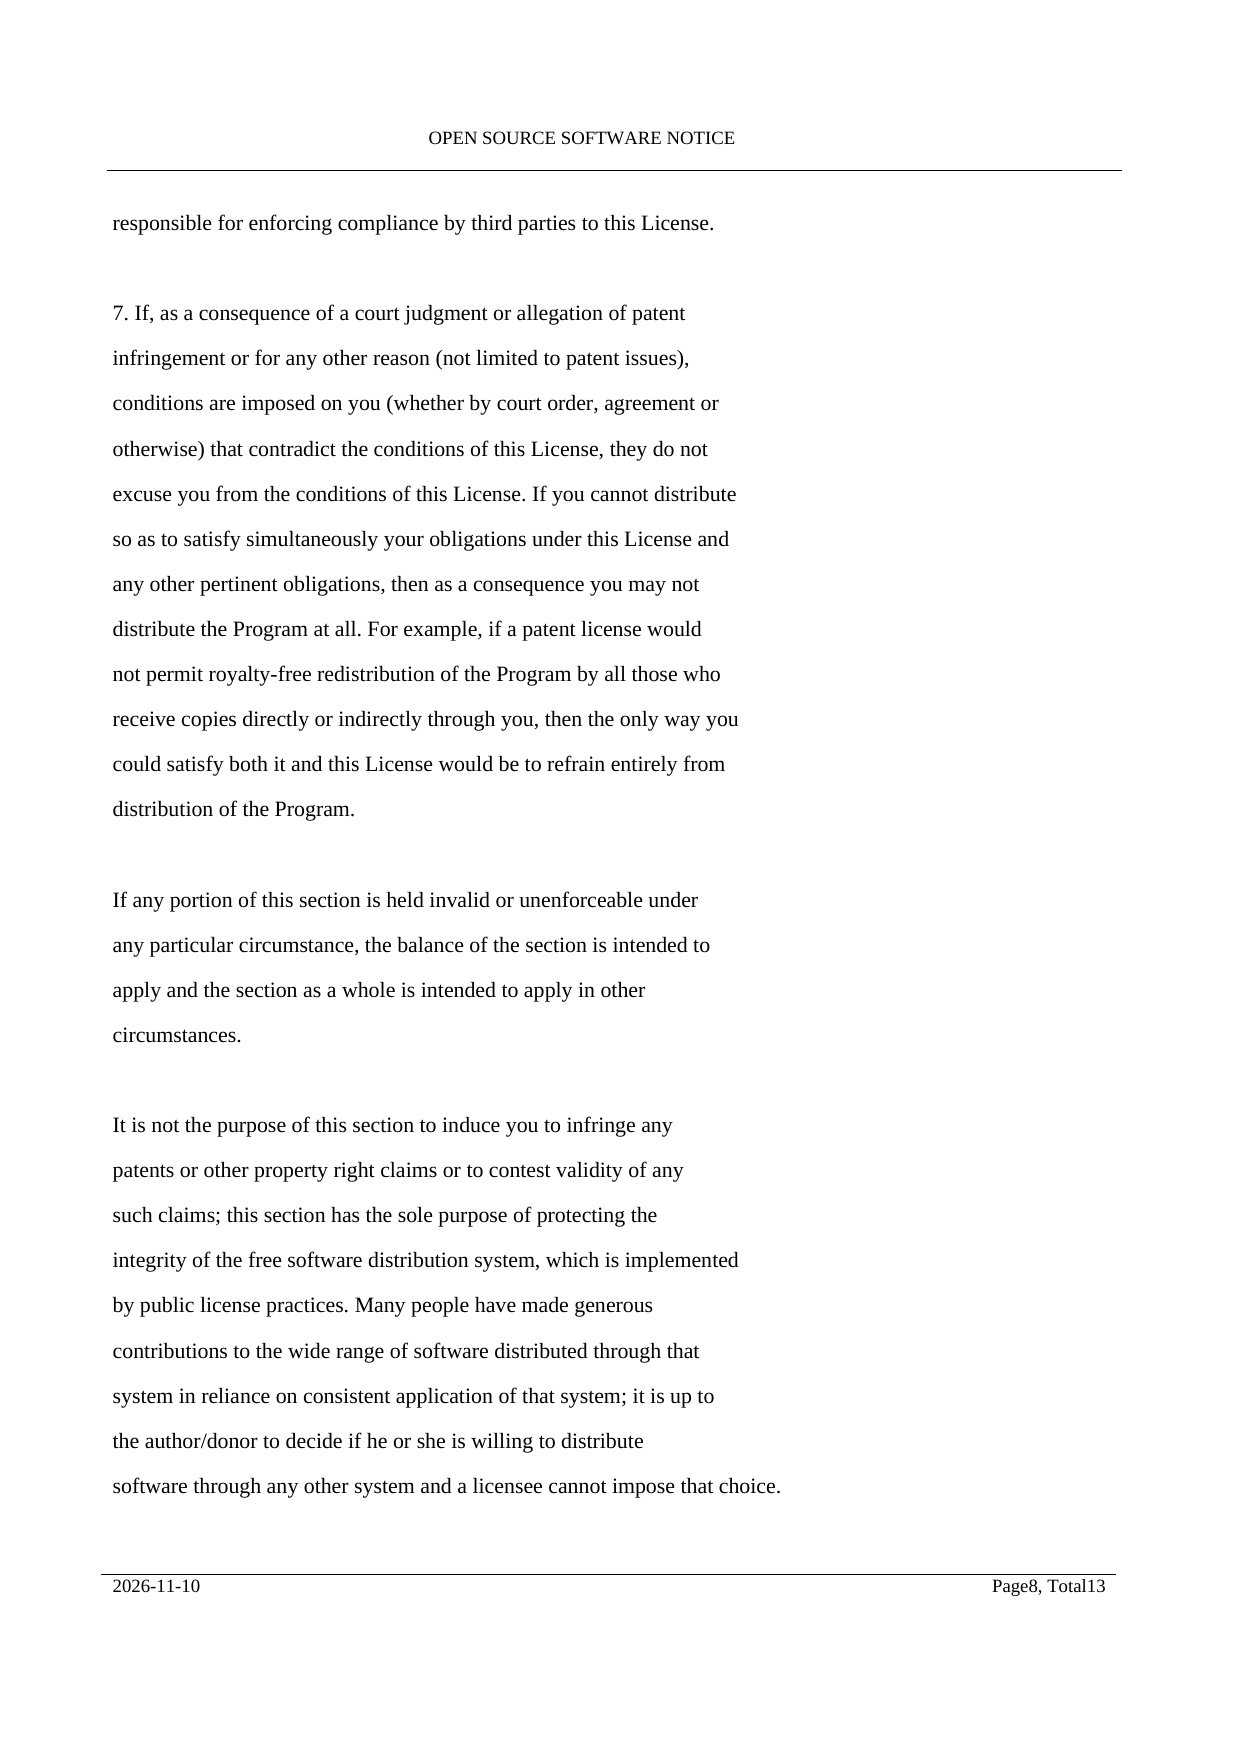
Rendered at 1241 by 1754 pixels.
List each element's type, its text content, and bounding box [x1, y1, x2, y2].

text any particular circumstance, the balance of the section is intended to [112, 928, 1128, 961]
text distribute the Program at all. For example, if a patent license would [112, 612, 1128, 645]
text not permit royalty-free redistribution of the Program by all those who [112, 657, 1128, 690]
text infringement or for any other reason (not limited to patent issues), [112, 342, 1128, 374]
text patents or other property right claims or to contest validity of any [112, 1153, 1128, 1186]
text responsible for enforcing compliance by third parties to this License. [112, 206, 1128, 239]
text apply and the section as a whole is intended to apply in other [112, 973, 1128, 1006]
text integrity of the free software distribution system, which is implemented [112, 1244, 1128, 1276]
text receive copies directly or indirectly through you, then the only way you [112, 702, 1128, 735]
text so as to satisfy simultaneously your obligations under this License and [112, 522, 1128, 554]
text 7. If, as a consequence of a court judgment or allegation of patent [112, 297, 1128, 329]
text excuse you from the conditions of this License. If you cannot distribute [112, 477, 1128, 509]
text circumstances. [112, 1018, 1128, 1051]
text any other pertinent obligations, then as a consequence you may not [112, 567, 1128, 600]
text It is not the purpose of this section to induce you to infringe any [112, 1108, 1128, 1141]
text system in reliance on consistent application of that system; it is up to [112, 1379, 1128, 1412]
text conditions are imposed on you (whether by court order, agreement or [112, 387, 1128, 419]
text distribution of the Program. [112, 793, 1128, 825]
text software through any other system and a licensee cannot impose that choice. [112, 1469, 1128, 1502]
text the author/donor to decide if he or she is willing to distribute [112, 1424, 1128, 1457]
text by public license practices. Many people have made generous [112, 1289, 1128, 1321]
text could satisfy both it and this License would be to refrain entirely from [112, 748, 1128, 780]
text If any portion of this section is held invalid or unenforceable under [112, 883, 1128, 915]
text such claims; this section has the sole purpose of protecting the [112, 1199, 1128, 1231]
text otherwise) that contradict the conditions of this License, they do not [112, 432, 1128, 464]
text contributions to the wide range of software distributed through that [112, 1334, 1128, 1366]
